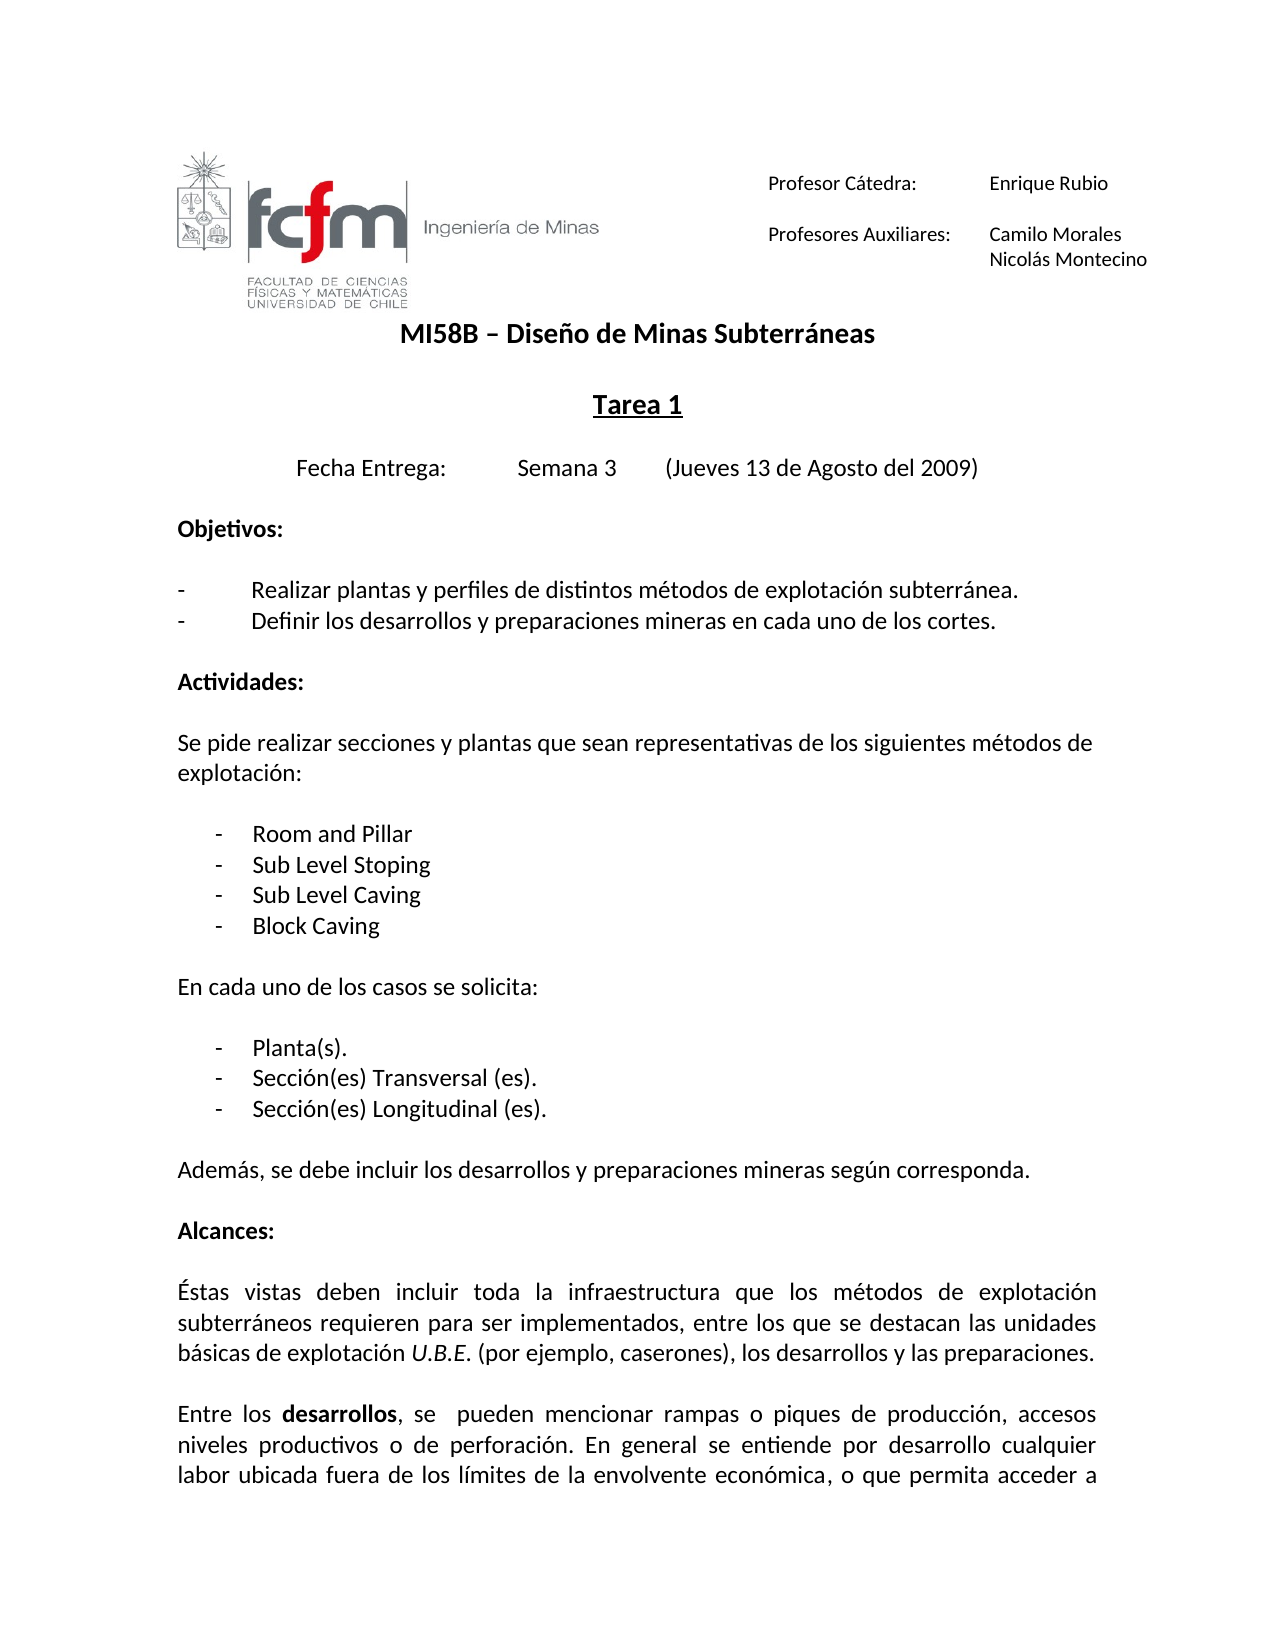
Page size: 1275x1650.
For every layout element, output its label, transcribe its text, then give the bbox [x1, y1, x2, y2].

text - Realizar plantas y perfiles de distintos métodos de explotación subterránea. [177, 574, 1098, 605]
text Se pide realizar secciones y plantas que sean representativas de los siguientes métodos de explotación: [177, 727, 1098, 788]
list Además, se debe incluir los desarrollos y preparaciones mineras según corresponda. [177, 1154, 1098, 1185]
list Room and Pillar [215, 818, 1098, 849]
text Fecha Entrega: Semana 3 (Jueves 13 de Agosto del 2009) [177, 422, 1098, 483]
list Planta(s). [215, 1032, 1098, 1063]
text Éstas vistas deben incluir toda la infraestructura que los métodos de explotación subterráneos requieren para ser implementados, entre los que se destacan las unidades básicas de explotación U.B.E. (por ejemplo, caserones), los desarrollos y las preparaciones. [177, 1276, 1098, 1368]
text Alcances: [177, 1215, 1098, 1246]
list Sub Level Caving [215, 879, 1098, 910]
text En cada uno de los casos se solicita: [177, 971, 1098, 1002]
text - Definir los desarrollos y preparaciones mineras en cada uno de los cortes. [177, 605, 1098, 635]
list Sección(es) Longitudinal (es). [215, 1093, 1098, 1124]
text MI58B – Diseño de Minas Subterráneas [177, 315, 1098, 350]
list Block Caving [215, 910, 1098, 941]
text Actividades: [177, 666, 1098, 696]
text Objetivos: [177, 513, 1098, 544]
list Sub Level Stoping [215, 849, 1098, 879]
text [177, 1398, 1098, 1490]
text Tarea 1 [177, 386, 1098, 422]
list Sección(es) Transversal (es). [215, 1063, 1098, 1093]
picture [177, 147, 599, 315]
